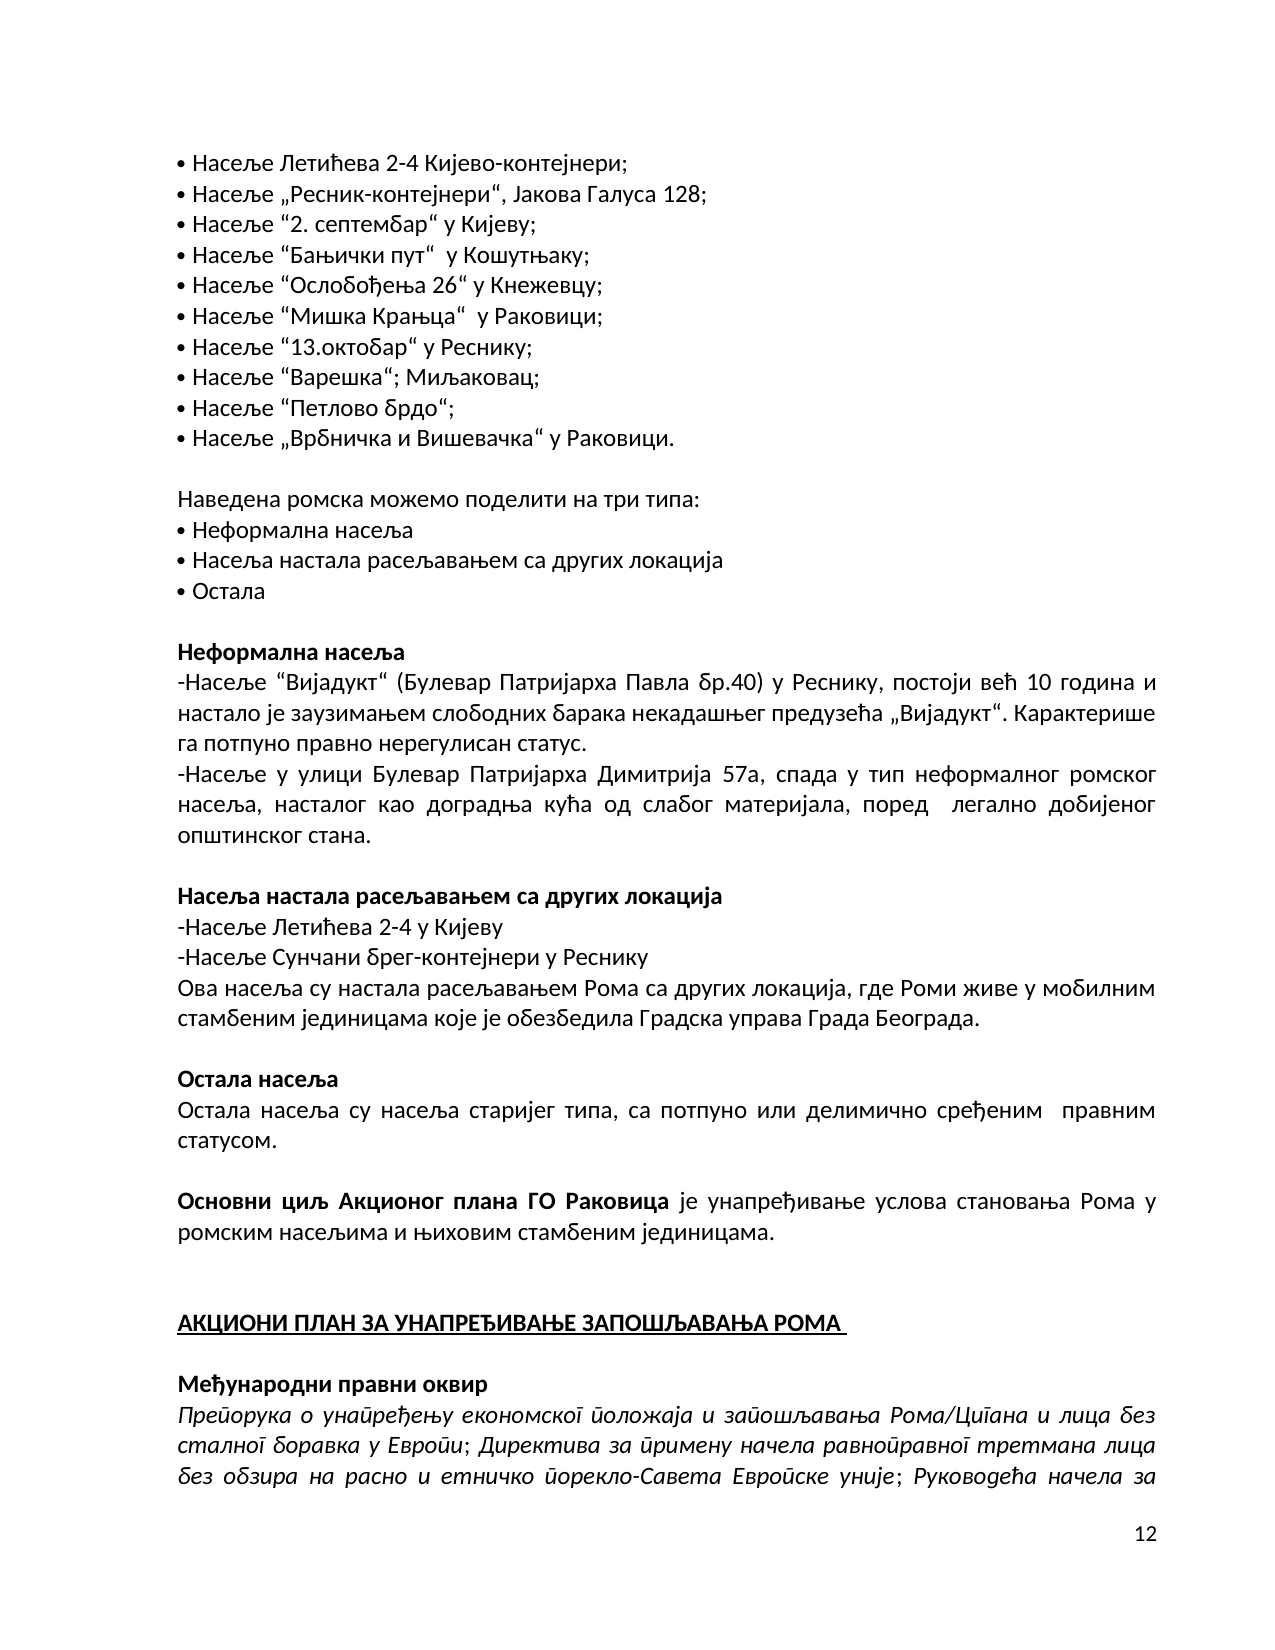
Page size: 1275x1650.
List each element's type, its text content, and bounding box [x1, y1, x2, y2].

text -Насеље “Вијадукт“ (Булевар Патријарха Павла бр.40) у Реснику, постоји већ 10 година и настало је заузимањем слободних барака некадашњег предузећа „Вијадукт“. Карактерише га потпуно правно нерегулисан статус. [177, 666, 1157, 758]
list Насеље “Варешка“; Миљаковац; [177, 361, 1157, 392]
list Наведена ромска можемо поделити на три типа: [177, 483, 1157, 514]
list Насеље “13.октобар“ у Реснику; [177, 331, 1157, 361]
text АКЦИОНИ ПЛАН ЗА УНАПРЕЂИВАЊЕ ЗАПОШЉАВАЊА РОМА [177, 1307, 1157, 1338]
list Насеље “Петлово брдо“; [177, 392, 1157, 422]
list Насеље “2. септембар“ у Кијеву; [177, 209, 1157, 239]
list Насеље Летићева 2-4 Кијево-контејнери; [177, 148, 1157, 178]
list Неформална насеља [177, 636, 1157, 666]
list Остала насеља [177, 1063, 1157, 1094]
list Насеља настала расељавањем са других локација [177, 544, 1157, 575]
list -Насеље у улици Булевар Патријарха Димитрија 57a, спада у тип неформалног ромског насеља, насталог као доградња кућа од слабог материјала, поред легално добијеног општинског стана. [177, 758, 1157, 849]
list Насеље “Мишка Крањца“ у Раковици; [177, 300, 1157, 331]
list Насеље „Ресник-контејнери“, Јакова Галуса 128; [177, 178, 1157, 209]
text Насеља настала расељавањем са других локација [177, 880, 1157, 911]
list Насеље “Ослобођења 26“ у Кнежевцу; [177, 270, 1157, 300]
list Насеље „Врбничка и Вишевачка“ у Раковици. [177, 422, 1157, 453]
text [177, 1399, 1157, 1491]
list Неформална насеља [177, 514, 1157, 544]
list Остала [177, 575, 1157, 605]
text Основни циљ Акционог плана ГО Раковица је унапређивање услова становања Рома у ромским насељима и њиховим стамбеним јединицама. [177, 1185, 1157, 1246]
list -Насеље Летићева 2-4 у Кијеву [177, 911, 1157, 941]
list Насеље “Бањички пут“ у Кошутњаку; [177, 239, 1157, 270]
list -Насеље Сунчани брег-контејнери у Реснику [177, 941, 1157, 972]
list Остала насеља су насеља старијег типа, са потпуно или делимично сређеним правним статусом. [177, 1094, 1157, 1155]
text Међународни правни оквир [177, 1368, 1157, 1399]
list Ова насеља су настала расељавањем Рома са других локација, где Роми живе у мобилним стамбеним јединицама које је обезбедила Градска управа Града Београда. [177, 972, 1157, 1033]
